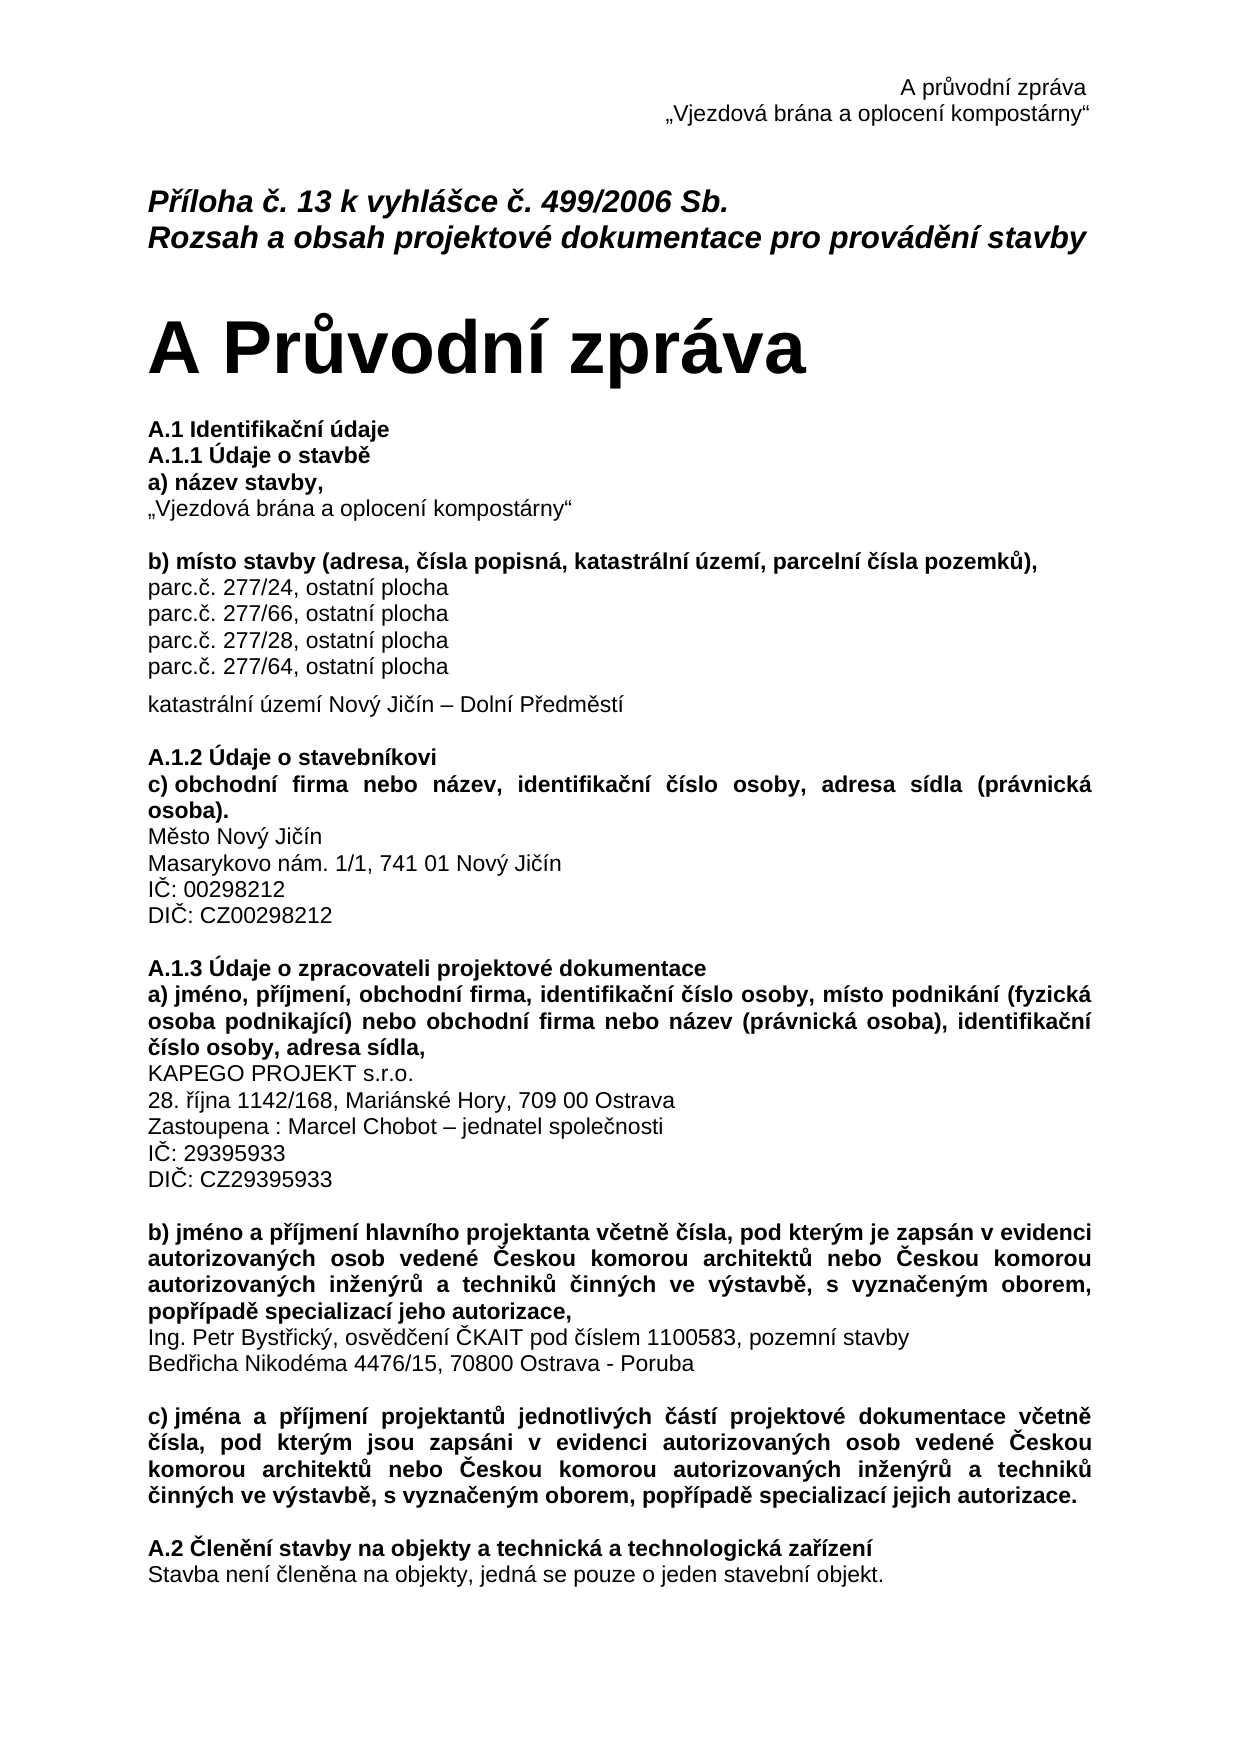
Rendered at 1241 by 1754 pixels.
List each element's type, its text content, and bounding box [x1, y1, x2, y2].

text „Vjezdová brána a oplocení kompostárny“ [148, 495, 1093, 521]
text IČ: 00298212 [148, 876, 1093, 902]
text DIČ: CZ00298212 [148, 902, 1093, 929]
text Příloha č. 13 k vyhlášce č. 499/2006 Sb. [148, 183, 1093, 219]
text katastrální území Nový Jičín – Dolní Předměstí [148, 691, 1093, 718]
text parc.č. 277/28, ostatní plocha [148, 627, 1093, 653]
text b) místo stavby (adresa, čísla popisná, katastrální území, parcelní čísla pozemků), [148, 548, 1093, 574]
text parc.č. 277/64, ostatní plocha [148, 653, 1093, 679]
text a) jméno, příjmení, obchodní firma, identifikační číslo osoby, místo podnikání (fyzická osoba podnikající) nebo obchodní firma nebo název (právnická osoba), identifikační číslo osoby, adresa sídla, [148, 981, 1093, 1060]
text Ing. Petr Bystřický, osvědčení ČKAIT pod číslem 1100583, pozemní stavby [148, 1324, 1093, 1350]
text A.1 Identifikační údaje [148, 416, 1093, 442]
text parc.č. 277/24, ostatní plocha [148, 574, 1093, 600]
text Stavba není členěna na objekty, jedná se pouze o jeden stavební objekt. [148, 1561, 1093, 1587]
text A.2 Členění stavby na objekty a technická a technologická zařízení [148, 1535, 1093, 1561]
text c) obchodní firma nebo název, identifikační číslo osoby, adresa sídla (právnická osoba). [148, 771, 1093, 823]
text a) název stavby, [148, 469, 1093, 495]
text IČ: 29395933 [148, 1139, 1093, 1166]
text b) jméno a příjmení hlavního projektanta včetně čísla, pod kterým je zapsán v evidenci autorizovaných osob vedené Českou komorou architektů nebo Českou komorou autorizovaných inženýrů a techniků činných ve výstavbě, s vyznačeným oborem, popřípadě specializací jeho autorizace, [148, 1218, 1093, 1324]
text c) jména a příjmení projektantů jednotlivých částí projektové dokumentace včetně čísla, pod kterým jsou zapsáni v evidenci autorizovaných osob vedené Českou komorou architektů nebo Českou komorou autorizovaných inženýrů a techniků činných ve výstavbě, s vyznačeným oborem, popřípadě specializací jejich autorizace. [148, 1403, 1093, 1508]
text A.1.2 Údaje o stavebníkovi [148, 744, 1093, 771]
text 28. října 1142/168, Mariánské Hory, 709 00 Ostrava [148, 1087, 1093, 1113]
text Město Nový Jičín [148, 823, 1093, 849]
text A Průvodní zpráva [148, 303, 1093, 389]
text Zastoupena : Marcel Chobot – jednatel společnosti [148, 1113, 1093, 1139]
text KAPEGO PROJEKT s.r.o. [148, 1060, 1093, 1087]
text parc.č. 277/66, ostatní plocha [148, 600, 1093, 627]
text A.1.1 Údaje o stavbě [148, 442, 1093, 469]
text Masarykovo nám. 1/1, 741 01 Nový Jičín [148, 849, 1093, 876]
text Bedřicha Nikodéma 4476/15, 70800 Ostrava - Poruba [148, 1350, 1093, 1377]
text A.1.3 Údaje o zpracovateli projektové dokumentace [148, 955, 1093, 981]
text Rozsah a obsah projektové dokumentace pro provádění stavby [148, 219, 1093, 255]
text DIČ: CZ29395933 [148, 1166, 1093, 1192]
